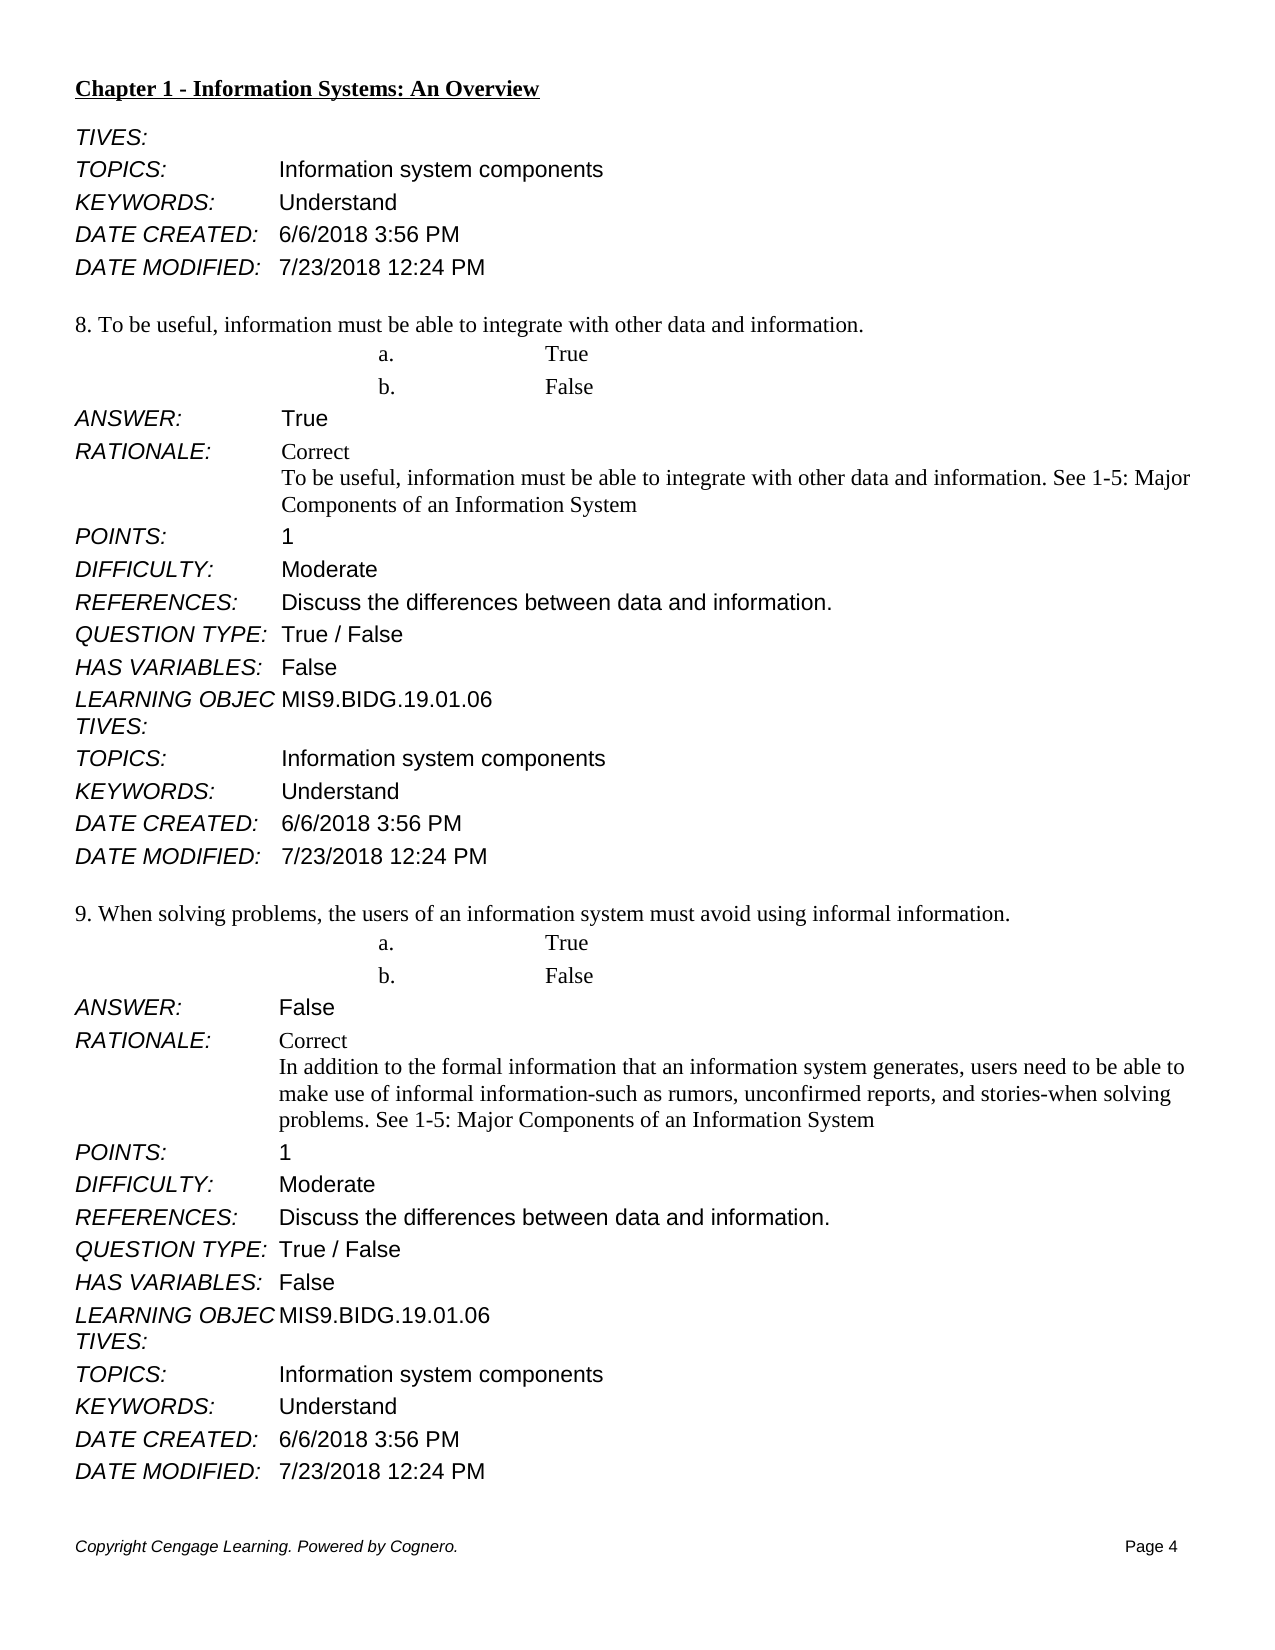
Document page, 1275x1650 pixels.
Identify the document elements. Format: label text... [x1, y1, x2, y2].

table_header 9. When solving problems, the users of an information system must avoid using informal information. [75, 900, 1200, 1488]
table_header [75, 121, 1200, 284]
table_header 8. To be useful, information must be able to integrate with other data and information. [75, 311, 1200, 873]
